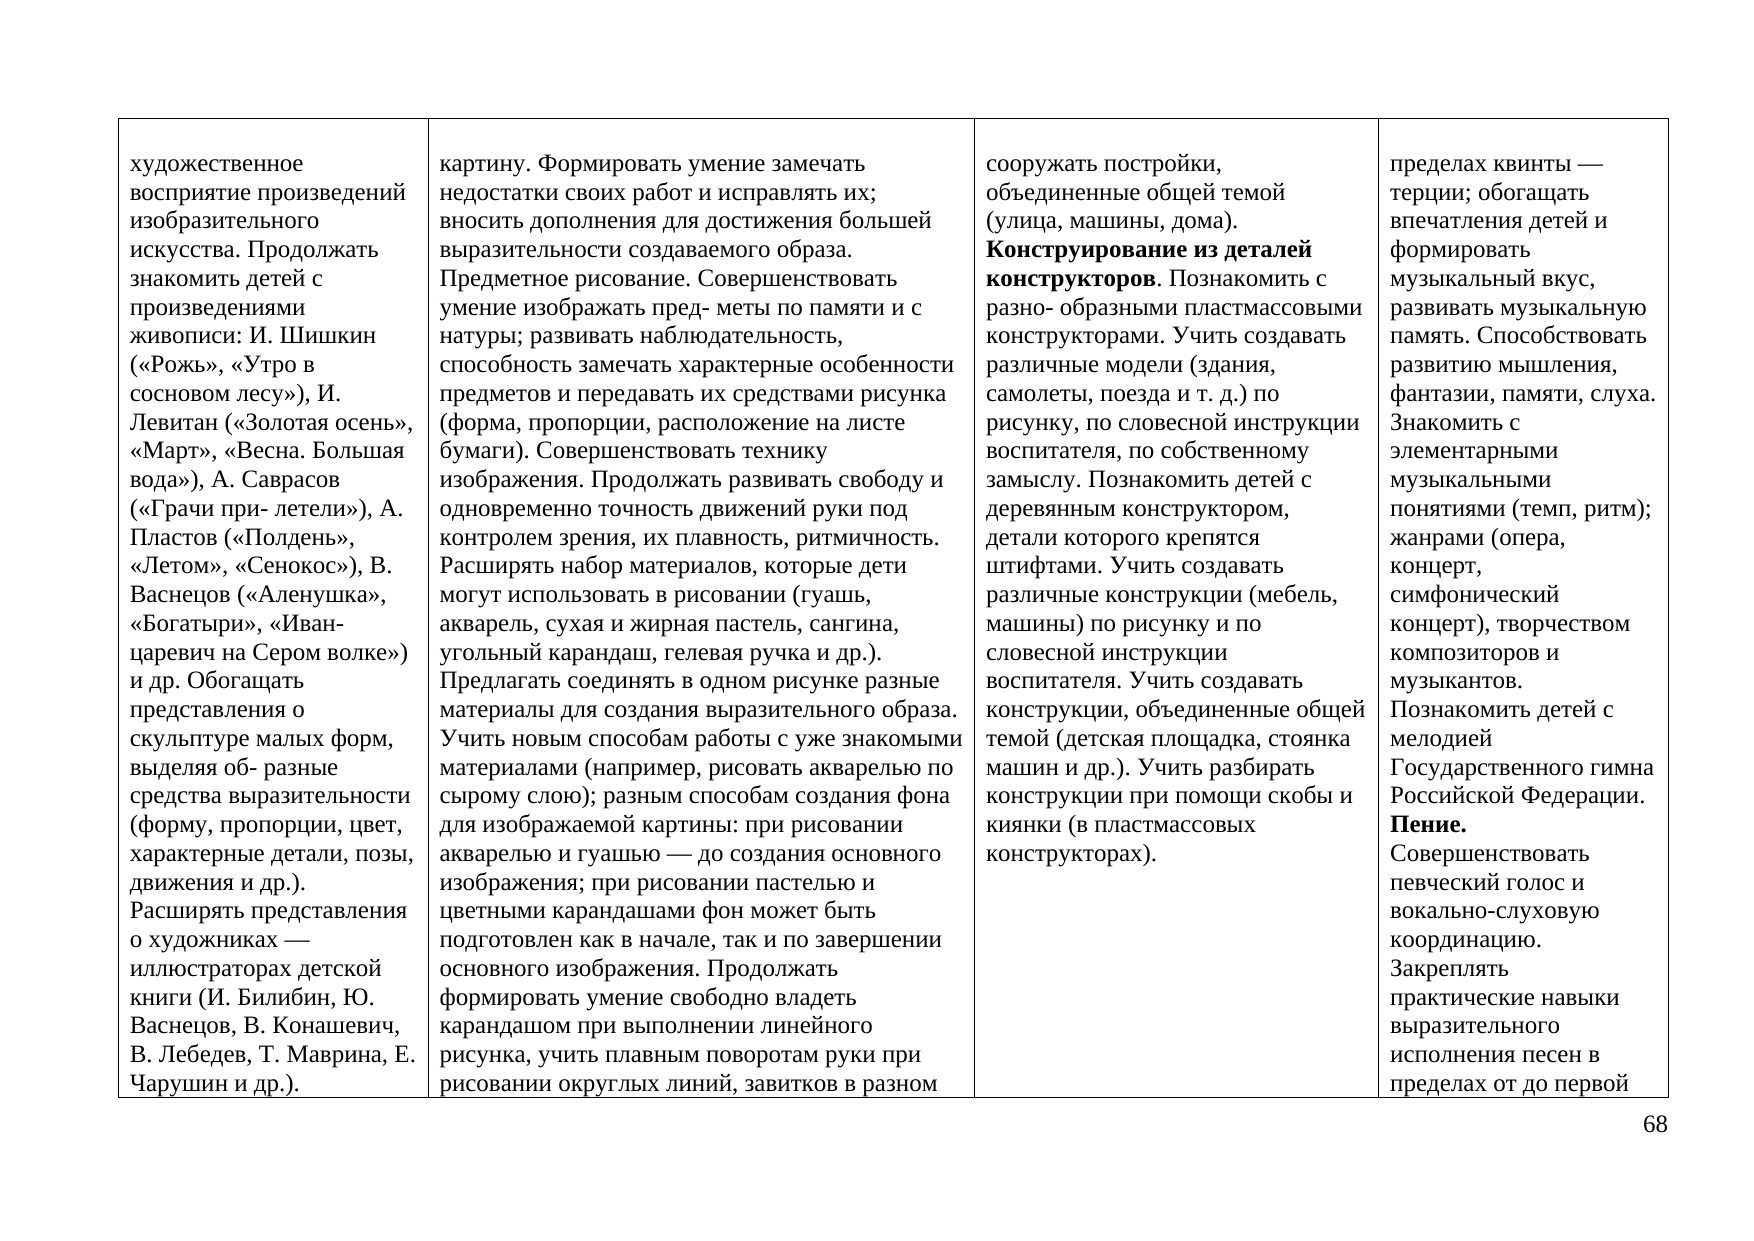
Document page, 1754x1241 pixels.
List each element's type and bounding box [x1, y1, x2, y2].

table_cell [975, 119, 1378, 1097]
table_cell [429, 119, 974, 1097]
table_cell [119, 119, 428, 1097]
table_cell [1379, 119, 1668, 1097]
